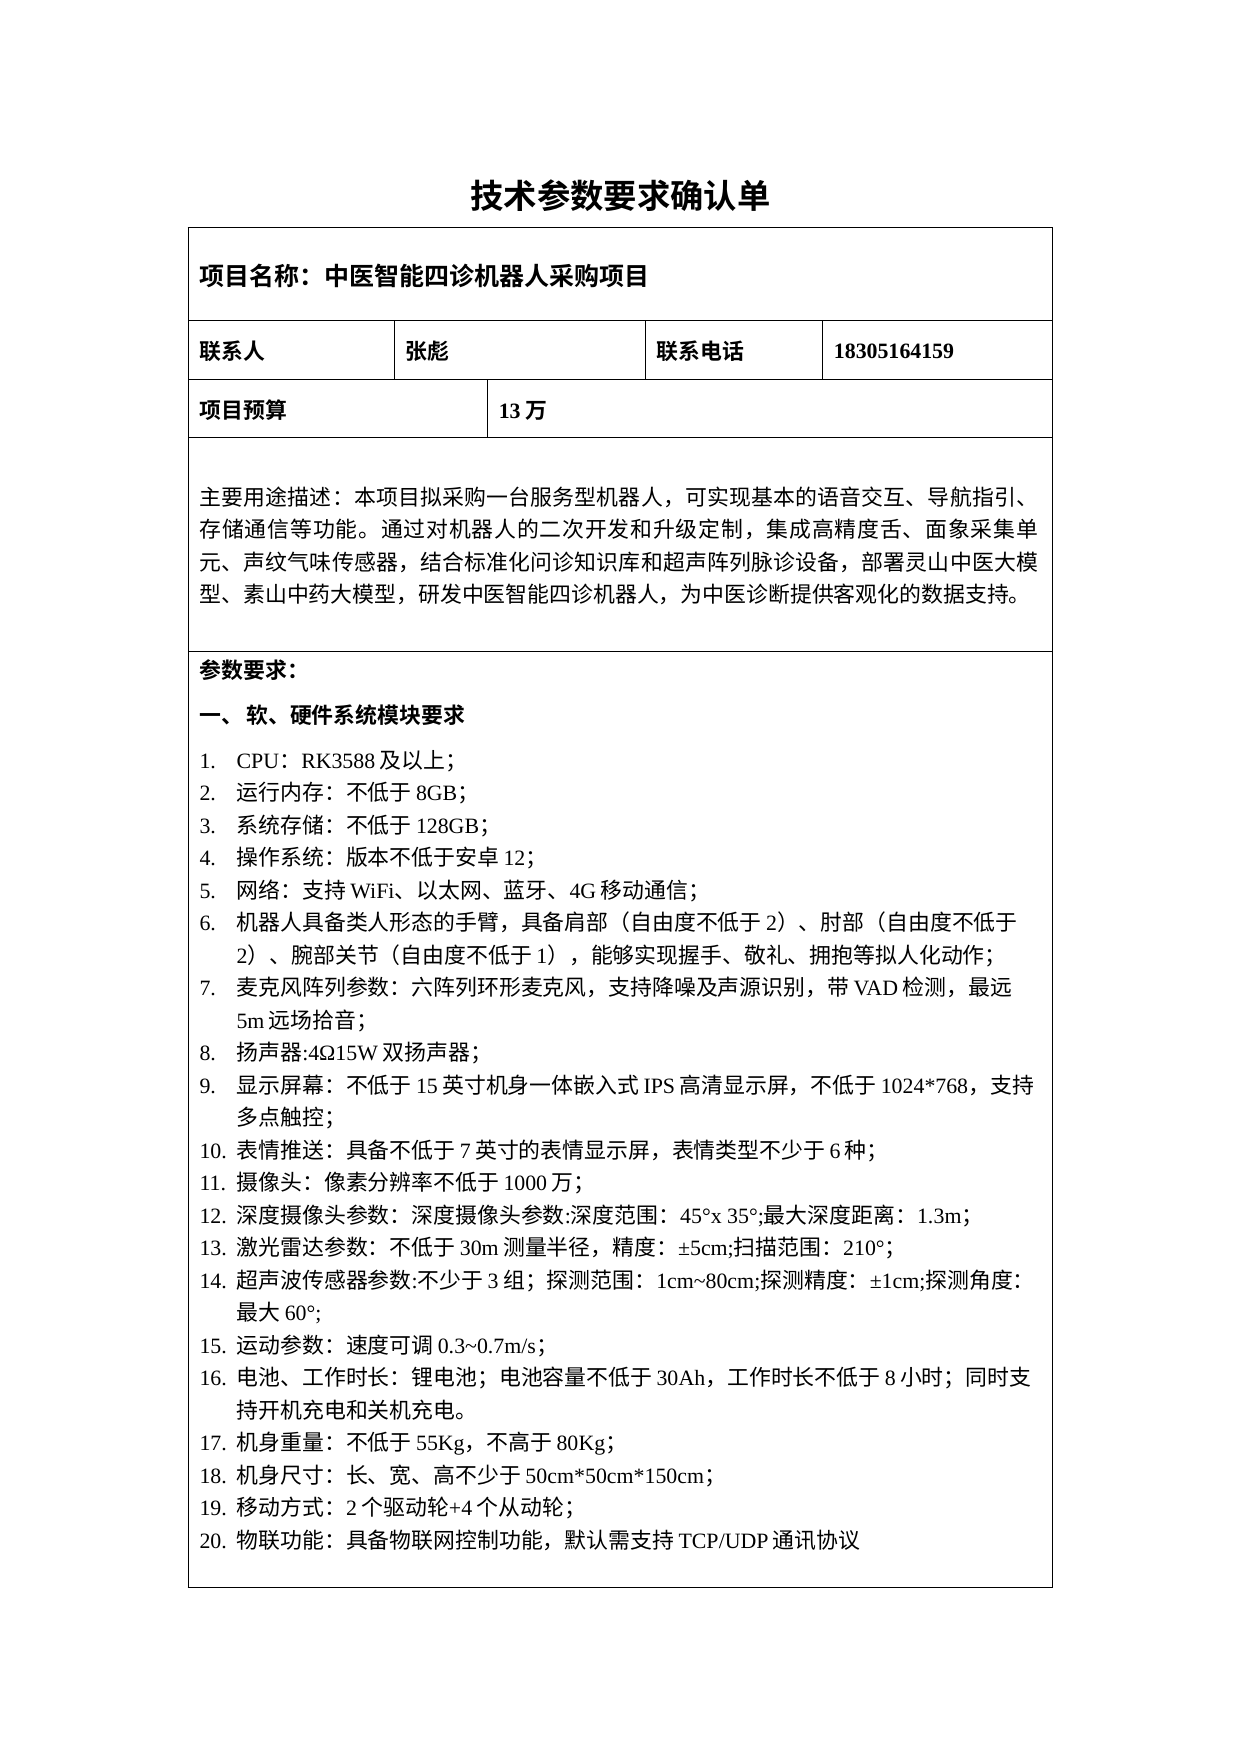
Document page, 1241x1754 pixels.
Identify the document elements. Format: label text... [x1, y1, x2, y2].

table_cell 联系人 [189, 321, 394, 379]
table_cell 18305164159 [823, 321, 1052, 379]
table_cell 项目预算 [189, 380, 487, 437]
table_cell 13万 [488, 380, 1052, 437]
text 技术参数要求确认单 [187, 162, 1053, 227]
table_cell 联系电话 [646, 321, 822, 379]
table_cell 主要用途描述：本项目拟采购一台服务型机器人，可实现基本的语音交互、导航指引、存储通信等功能。通过对机器人的二次开发和升级定制，集成高精度舌、面象采集单元、声纹气味传感器，结合标准化问诊知识库和超声阵列脉诊设备，部署灵山中医大模型、素山中药大模型，研发中医智能四诊机器人，为中医诊断提供客观化的数据支持。 [189, 438, 1052, 651]
table_cell 张彪 [395, 321, 645, 379]
table_header 项目名称：中医智能四诊机器人采购项目 [189, 228, 1052, 320]
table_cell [189, 652, 1052, 1587]
